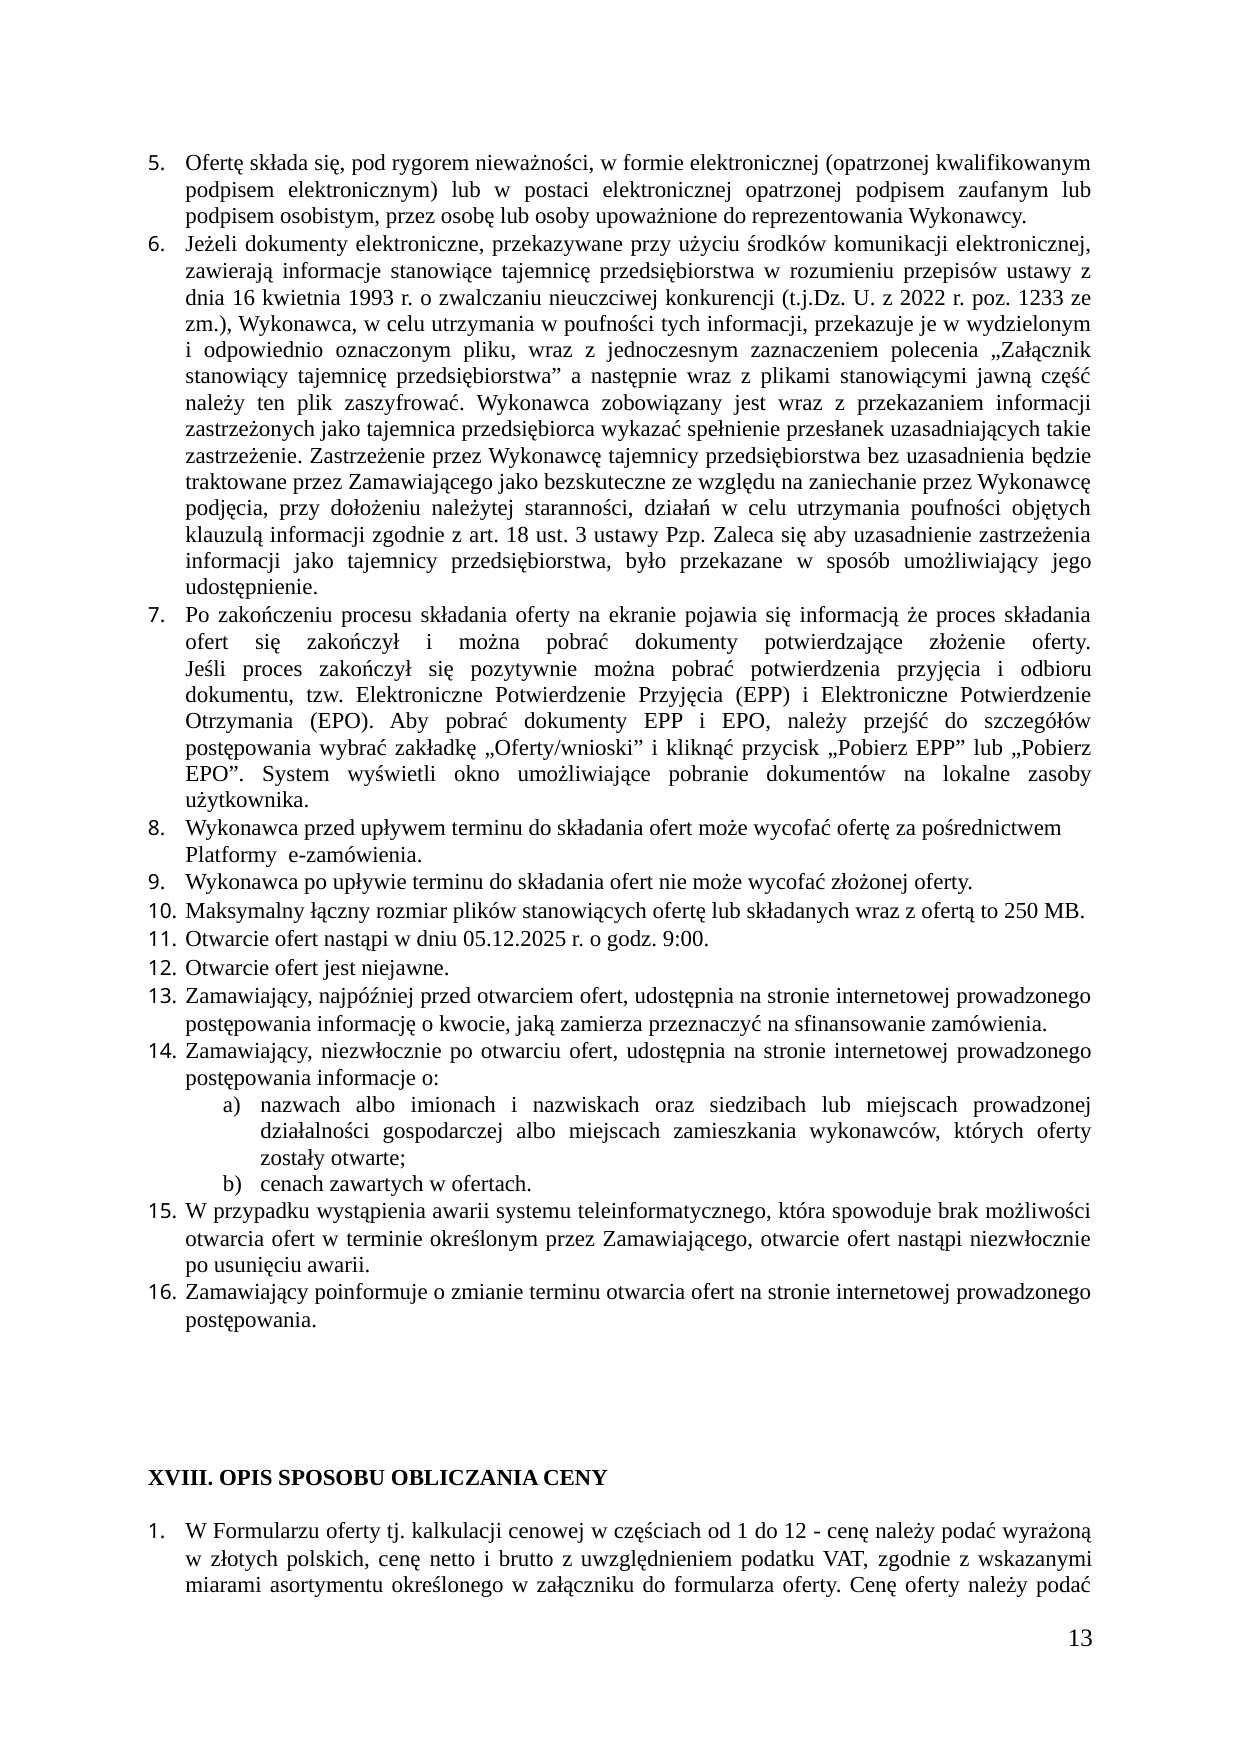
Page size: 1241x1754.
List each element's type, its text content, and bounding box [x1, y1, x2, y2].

list Otwarcie ofert jest niejawne. [148, 953, 1093, 981]
list cenach zawartych w ofertach. [223, 1170, 1093, 1196]
list Zamawiający, najpóźniej przed otwarciem ofert, udostępnia na stronie internetowej prowadzonego postępowania informację o kwocie, jaką zamierza przeznaczyć na sfinansowanie zamówienia. [148, 981, 1093, 1036]
list Otwarcie ofert nastąpi w dniu 05.12.2025 r. o godz. 9:00. [148, 924, 1093, 953]
list Jeżeli dokumenty elektroniczne, przekazywane przy użyciu środków komunikacji elektronicznej, zawierają informacje stanowiące tajemnicę przedsiębiorstwa w rozumieniu przepisów ustawy z dnia 16 kwietnia 1993 r. o zwalczaniu nieuczciwej konkurencji (t.j.Dz. U. z 2022 r. poz. 1233 ze zm.), Wykonawca, w celu utrzymania w poufności tych informacji, przekazuje je w wydzielonym i odpowiednio oznaczonym pliku, wraz z jednoczesnym zaznaczeniem polecenia „Załącznik stanowiący tajemnicę przedsiębiorstwa” a następnie wraz z plikami stanowiącymi jawną część należy ten plik zaszyfrować. Wykonawca zobowiązany jest wraz z przekazaniem informacji zastrzeżonych jako tajemnica przedsiębiorca wykazać spełnienie przesłanek uzasadniających takie zastrzeżenie. Zastrzeżenie przez Wykonawcę tajemnicy przedsiębiorstwa bez uzasadnienia będzie traktowane przez Zamawiającego jako bezskuteczne ze względu na zaniechanie przez Wykonawcę podjęcia, przy dołożeniu należytej staranności, działań w celu utrzymania poufności objętych klauzulą informacji zgodnie z art. 18 ust. 3 ustawy Pzp. Zaleca się aby uzasadnienie zastrzeżenia informacji jako tajemnicy przedsiębiorstwa, było przekazane w sposób umożliwiający jego udostępnienie. [148, 229, 1093, 600]
list nazwach albo imionach i nazwiskach oraz siedzibach lub miejscach prowadzonej działalności gospodarczej albo miejscach zamieszkania wykonawców, których oferty zostały otwarte; [223, 1091, 1093, 1170]
text XVIII. OPIS SPOSOBU OBLICZANIA CENY [148, 1464, 1093, 1490]
list Wykonawca przed upływem terminu do składania ofert może wycofać ofertę za pośrednictwem Platformy e-zamówienia. [148, 813, 1093, 867]
list Maksymalny łączny rozmiar plików stanowiących ofertę lub składanych wraz z ofertą to 250 MB. [148, 896, 1093, 924]
list W przypadku wystąpienia awarii systemu teleinformatycznego, która spowoduje brak możliwości otwarcia ofert w terminie określonym przez Zamawiającego, otwarcie ofert nastąpi niezwłocznie po usunięciu awarii. [148, 1196, 1093, 1277]
list Wykonawca po upływie terminu do składania ofert nie może wycofać złożonej oferty. [148, 867, 1093, 896]
list Zamawiający poinformuje o zmianie terminu otwarcia ofert na stronie internetowej prowadzonego postępowania. [148, 1277, 1093, 1332]
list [148, 1517, 1093, 1598]
list Zamawiający, niezwłocznie po otwarciu ofert, udostępnia na stronie internetowej prowadzonego postępowania informacje o: [148, 1036, 1093, 1091]
list Ofertę składa się, pod rygorem nieważności, w formie elektronicznej (opatrzonej kwalifikowanym podpisem elektronicznym) lub w postaci elektronicznej opatrzonej podpisem zaufanym lub podpisem osobistym, przez osobę lub osoby upoważnione do reprezentowania Wykonawcy. [148, 148, 1093, 229]
list Po zakończeniu procesu składania oferty na ekranie pojawia się informacją że proces składania ofert się zakończył i można pobrać dokumenty potwierdzające złożenie oferty. Jeśli proces zakończył się pozytywnie można pobrać potwierdzenia przyjęcia i odbioru dokumentu, tzw. Elektroniczne Potwierdzenie Przyjęcia (EPP) i Elektroniczne Potwierdzenie Otrzymania (EPO). Aby pobrać dokumenty EPP i EPO, należy przejść do szczegółów postępowania wybrać zakładkę „Oferty/wnioski” i kliknąć przycisk „Pobierz EPP” lub „Pobierz EPO”. System wyświetli okno umożliwiające pobranie dokumentów na lokalne zasoby użytkownika. [148, 600, 1093, 813]
